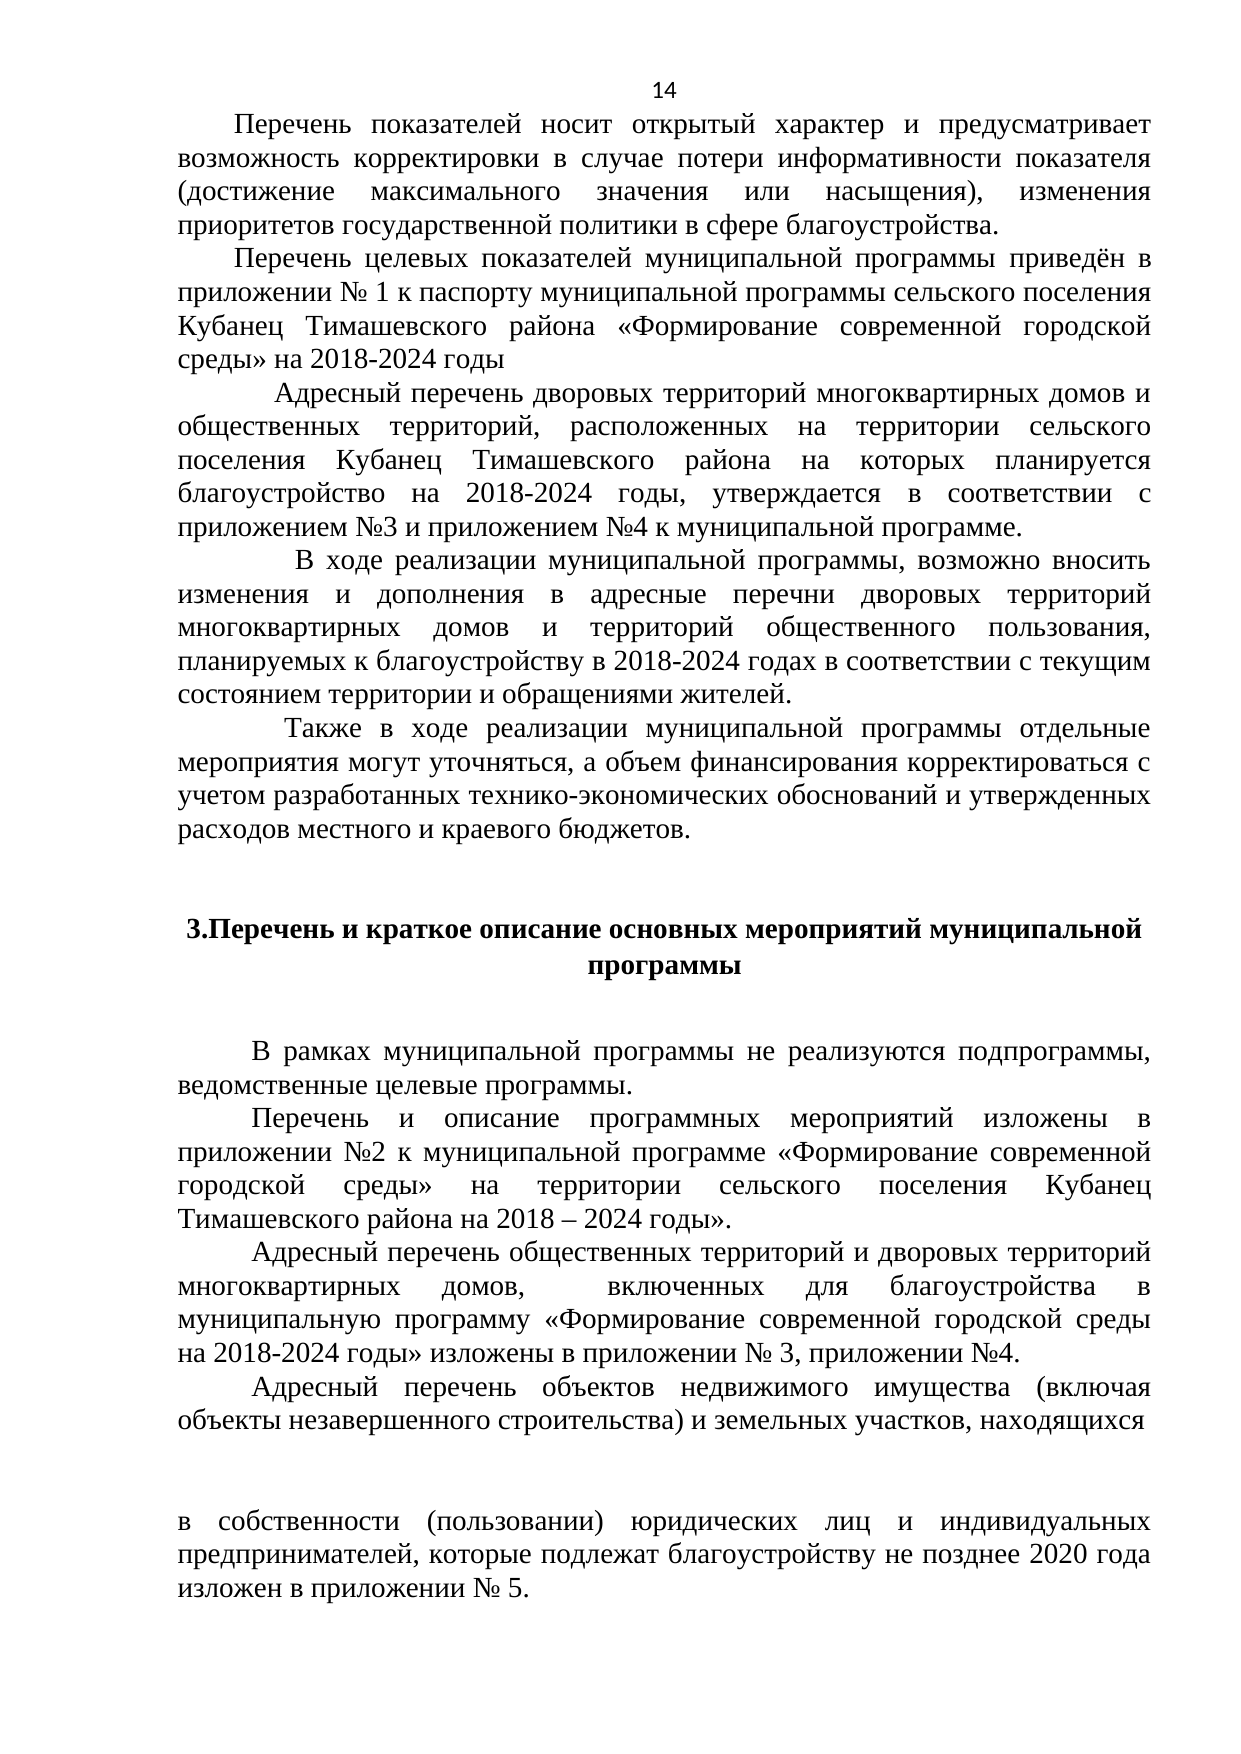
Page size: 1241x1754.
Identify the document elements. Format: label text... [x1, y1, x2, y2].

text В рамках муниципальной программы не реализуются подпрограммы, ведомственные целевые программы. [177, 1033, 1152, 1100]
text Перечень целевых показателей муниципальной программы приведён в приложении № 1 к паспорту муниципальной программы сельского поселения Кубанец Тимашевского района «Формирование современной городской среды» на 2018-2024 годы [177, 241, 1009, 274]
text В ходе реализации муниципальной программы, возможно вносить изменения и дополнения в адресные перечни дворовых территорий многоквартирных домов и территорий общественного пользования, планируемых к благоустройству в 2018-2024 годах в соответствии с текущим состоянием территории и обращениями жителей. [177, 542, 1152, 710]
text Адресный перечень дворовых территорий многоквартирных домов и общественных территорий, расположенных на территории сельского поселения Кубанец Тимашевского района на которых планируется благоустройство на 2018-2024 годы, утверждается в соответствии с приложением №3 и приложением №4 к муниципальной программе. [177, 375, 1152, 542]
text 3.Перечень и краткое описание основных мероприятий муниципальной программы [177, 911, 1152, 981]
text Перечень и описание программных мероприятий изложены в приложении №2 к муниципальной программе «Формирование современной городской среды» на территории сельского поселения Кубанец Тимашевского района на 2018 – 2024 годы». [177, 1100, 1152, 1234]
text Адресный перечень общественных территорий и дворовых территорий многоквартирных домов, включенных для благоустройства в муниципальную программу «Формирование современной городской среды на 2018-2024 годы» изложены в приложении № 3, приложении №4. [177, 1234, 1152, 1369]
text в собственности (пользовании) юридических лиц и индивидуальных предпринимателей, которые подлежат благоустройству не позднее 2020 года изложен в приложении № 5. [177, 1503, 1152, 1603]
text Адресный перечень объектов недвижимого имущества (включая объекты незавершенного строительства) и земельных участков, находящихся [177, 1369, 1152, 1436]
text Перечень показателей носит открытый характер и предусматривает возможность корректировки в случае потери информативности показателя (достижение максимального значения или насыщения), изменения приоритетов государственной политики в сфере благоустройства. [177, 106, 1152, 241]
text Также в ходе реализации муниципальной программы отдельные мероприятия могут уточняться, а объем финансирования корректироваться с учетом разработанных технико-экономических обоснований и утвержденных расходов местного и краевого бюджетов. [177, 710, 1152, 844]
text Перечень целевых показателей муниципальной программы приведён в приложении № 1 к паспорту муниципальной программы сельского поселения Кубанец Тимашевского района «Формирование современной городской среды» на 2018-2024 годы [177, 308, 1152, 375]
